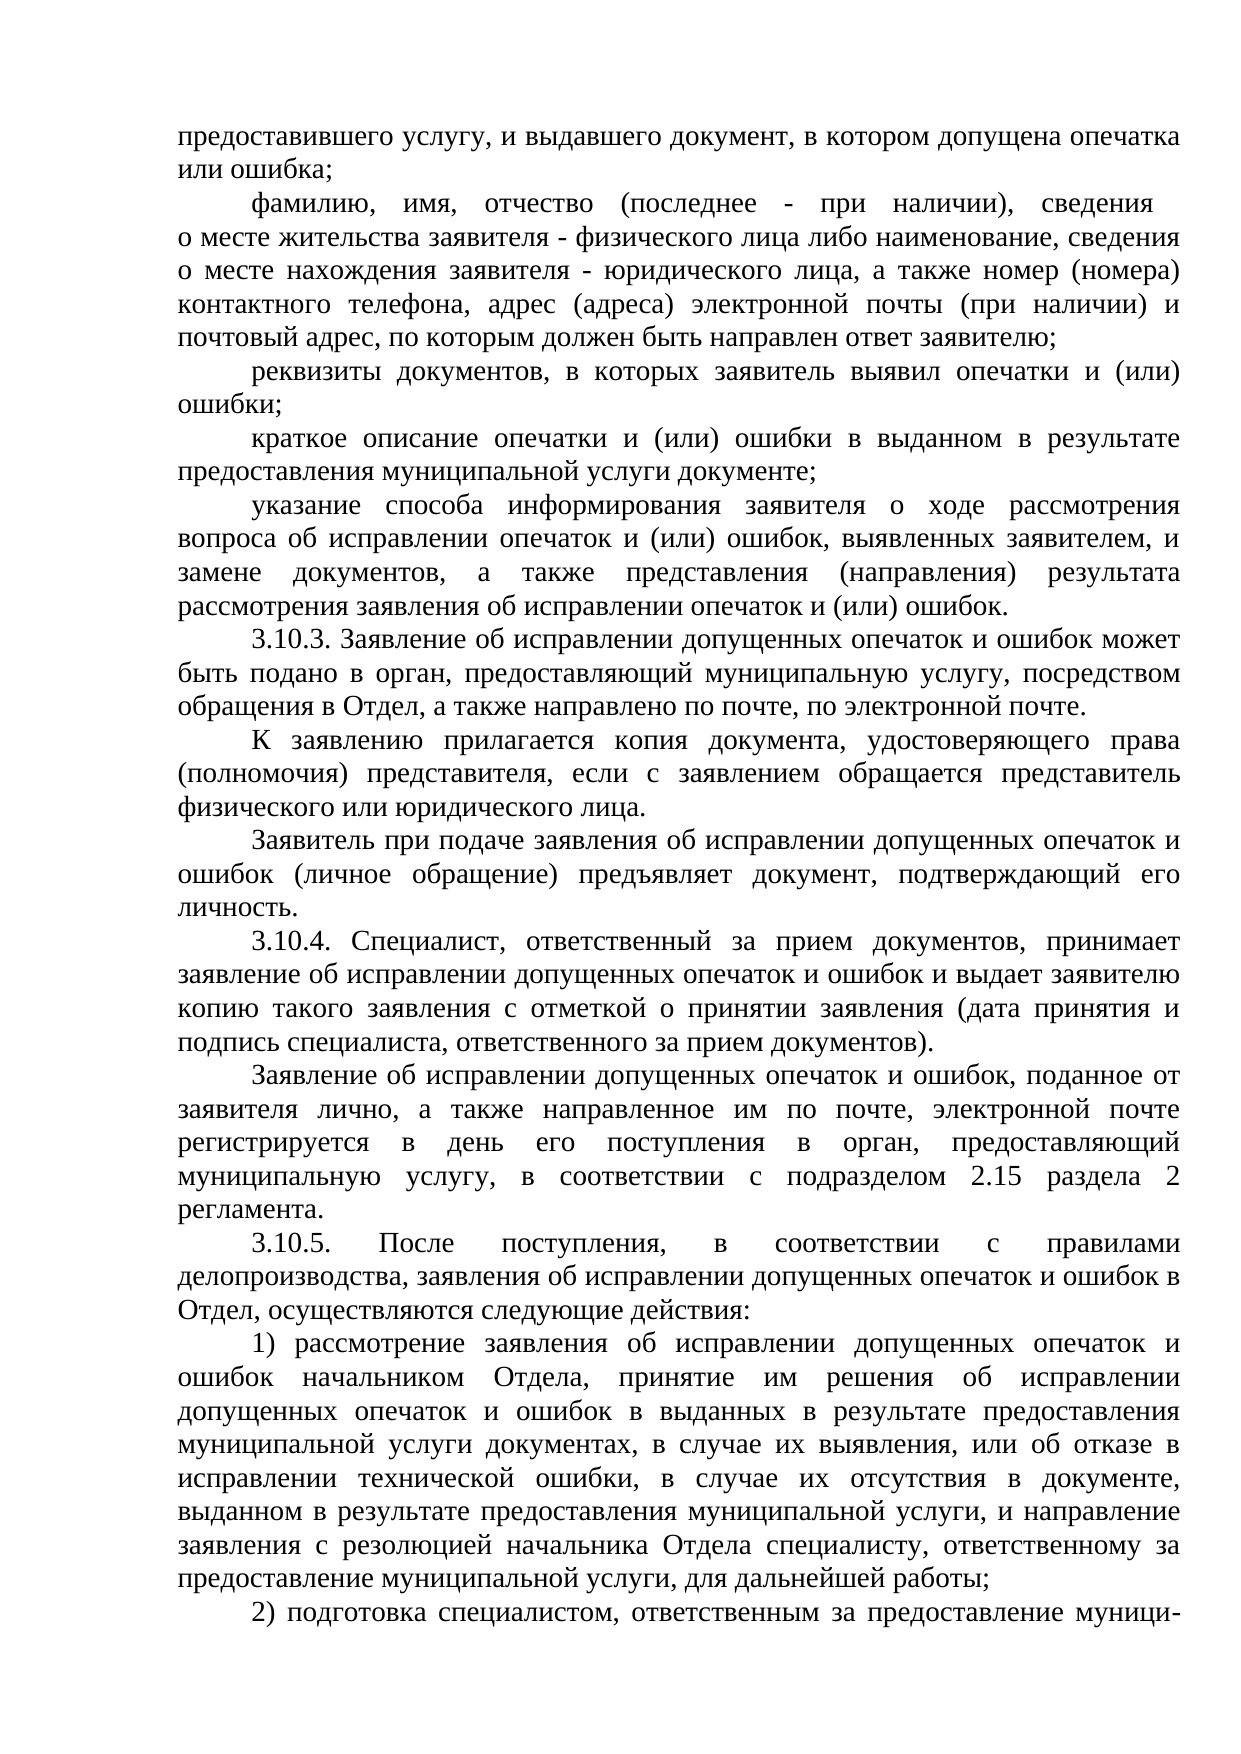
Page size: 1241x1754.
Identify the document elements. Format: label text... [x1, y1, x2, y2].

text указание способа информирования заявителя о ходе рассмотрения вопроса об исправлении опечаток и (или) ошибок, выявленных заявителем, и замене документов, а также представления (направления) результата рассмотрения заявления об исправлении опечаток и (или) ошибок. [177, 487, 1181, 621]
text 3.10.5. После поступления, в соответствии с правилами делопроизводства, заявления об исправлении допущенных опечаток и ошибок в Отдел, осуществляются следующие действия: [177, 1225, 1181, 1326]
text Заявление об исправлении допущенных опечаток и ошибок, поданное от заявителя лично, а также направленное им по почте, электронной почте регистрируется в день его поступления в орган, предоставляющий муниципальную услугу, в соответствии с подразделом 2.15 раздела 2 регламента. [177, 1057, 1181, 1225]
text фамилию, имя, отчество (последнее - при наличии), сведения о месте жительства заявителя - физического лица либо наименование, сведения о месте нахождения заявителя - юридического лица, а также номер (номера) контактного телефона, адрес (адреса) электронной почты (при наличии) и почтовый адрес, по которым должен быть направлен ответ заявителю; [177, 185, 1181, 353]
text краткое описание опечатки и (или) ошибки в выданном в результате предоставления муниципальной услуги документе; [177, 420, 1181, 487]
text 3.10.4. Специалист, ответственный за прием документов, принимает заявление об исправлении допущенных опечаток и ошибок и выдает заявителю копию такого заявления с отметкой о принятии заявления (дата принятия и подпись специалиста, ответственного за прием документов). [177, 923, 1181, 1057]
text 3.10.3. Заявление об исправлении допущенных опечаток и ошибок может быть подано в орган, предоставляющий муниципальную услугу, посредством обращения в Отдел, а также направлено по почте, по электронной почте. [177, 621, 1181, 722]
text К заявлению прилагается копия документа, удостоверяющего права (полномочия) представителя, если с заявлением обращается представитель физического или юридического лица. [177, 722, 1181, 822]
text Заявитель при подаче заявления об исправлении допущенных опечаток и ошибок (личное обращение) предъявляет документ, подтверждающий его личность. [177, 822, 1181, 923]
text 1) рассмотрение заявления об исправлении допущенных опечаток и ошибок начальником Отдела, принятие им решения об исправлении допущенных опечаток и ошибок в выданных в результате предоставления муниципальной услуги документах, в случае их выявления, или об отказе в исправлении технической ошибки, в случае их отсутствия в документе, выданном в результате предоставления муниципальной услуги, и направление заявления с резолюцией начальника Отдела специалисту, ответственному за предоставление муниципальной услуги, для дальнейшей работы; [177, 1326, 1181, 1594]
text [177, 1594, 1181, 1627]
text реквизиты документов, в которых заявитель выявил опечатки и (или) ошибки; [177, 353, 1181, 420]
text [177, 118, 1181, 185]
